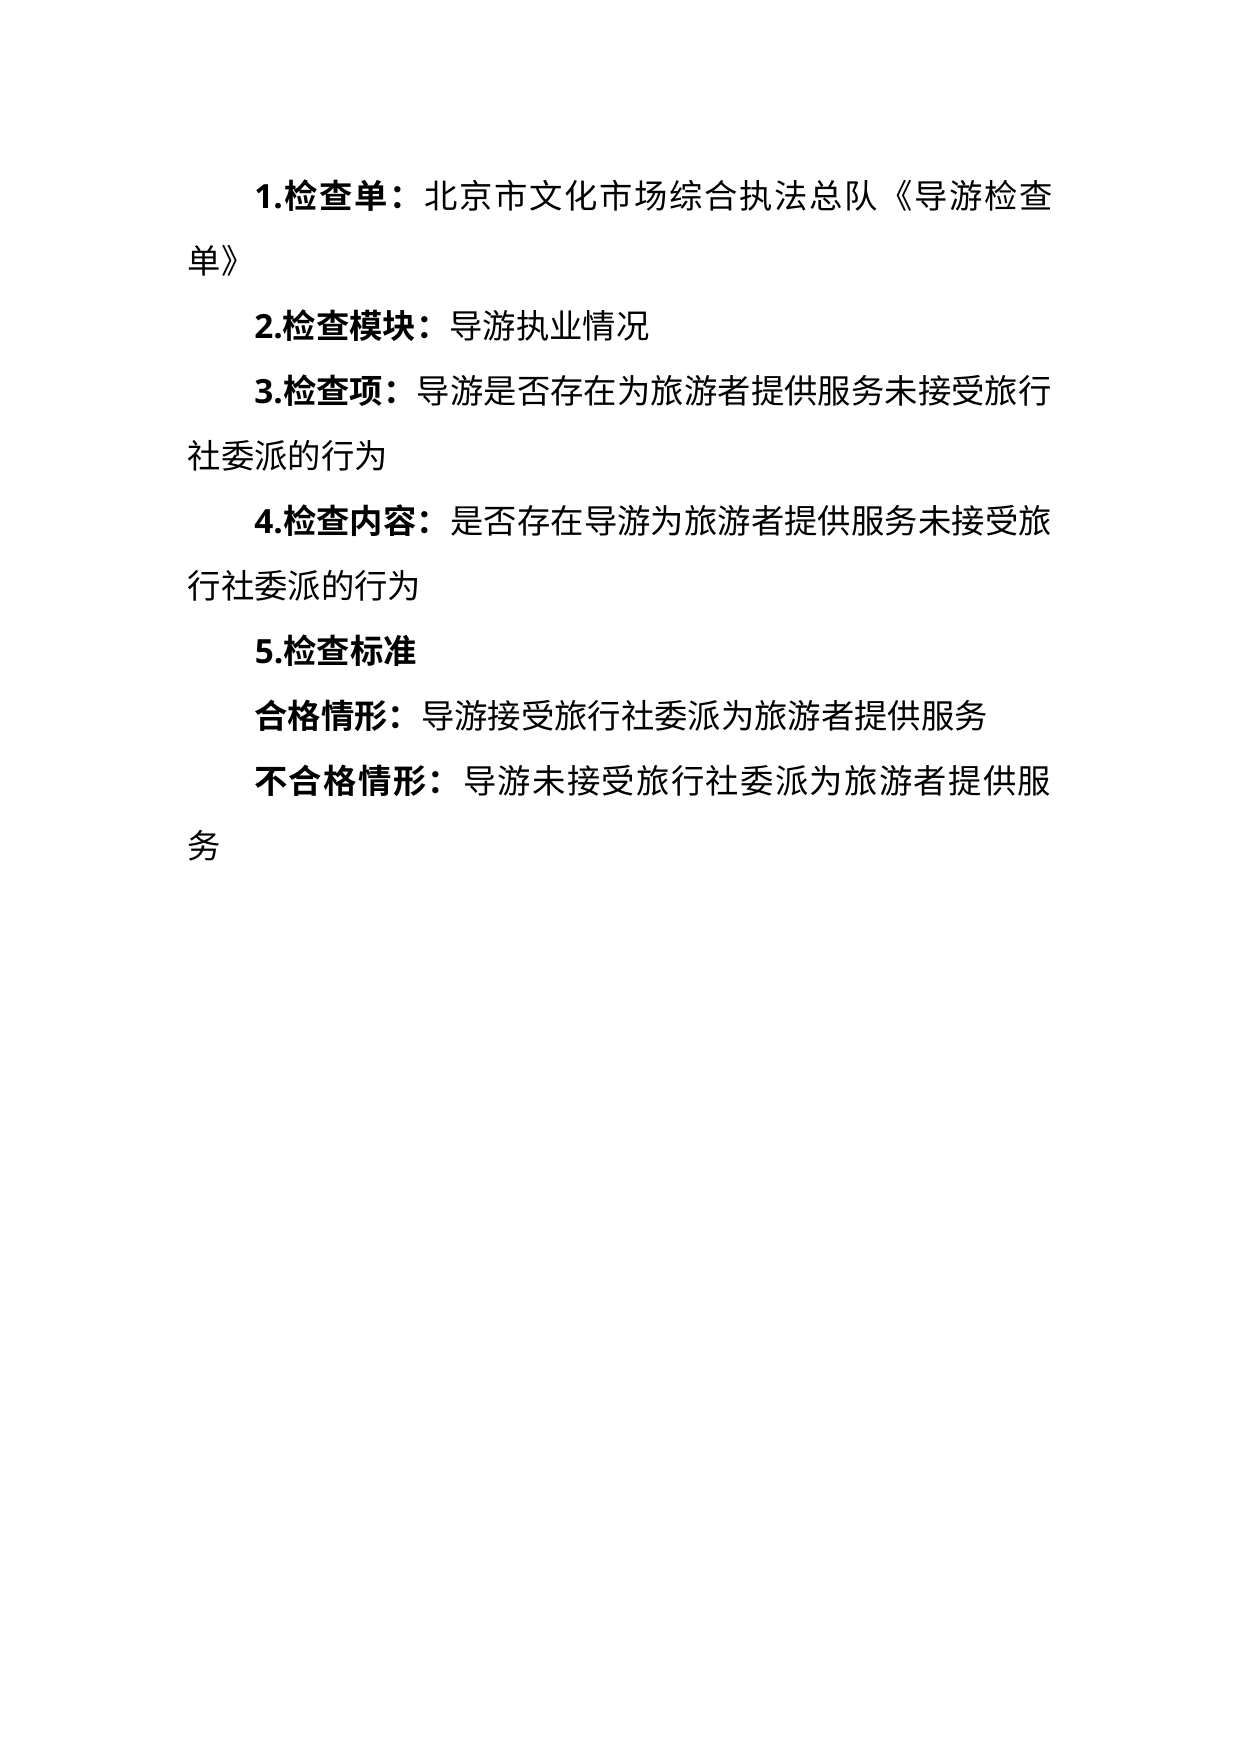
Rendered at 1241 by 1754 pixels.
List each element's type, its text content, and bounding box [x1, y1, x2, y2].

text 2.检查模块：导游执业情况 [187, 292, 1053, 357]
text 5.检查标准 [187, 617, 1053, 682]
text 不合格情形：导游未接受旅行社委派为旅游者提供服务 [187, 747, 1053, 877]
text 1.检查单：北京市文化市场综合执法总队《导游检查单》 [187, 162, 1053, 292]
text 合格情形：导游接受旅行社委派为旅游者提供服务 [187, 682, 1053, 747]
text 3.检查项：导游是否存在为旅游者提供服务未接受旅行社委派的行为 [187, 357, 1053, 487]
text 4.检查内容：是否存在导游为旅游者提供服务未接受旅行社委派的行为 [187, 487, 1053, 617]
